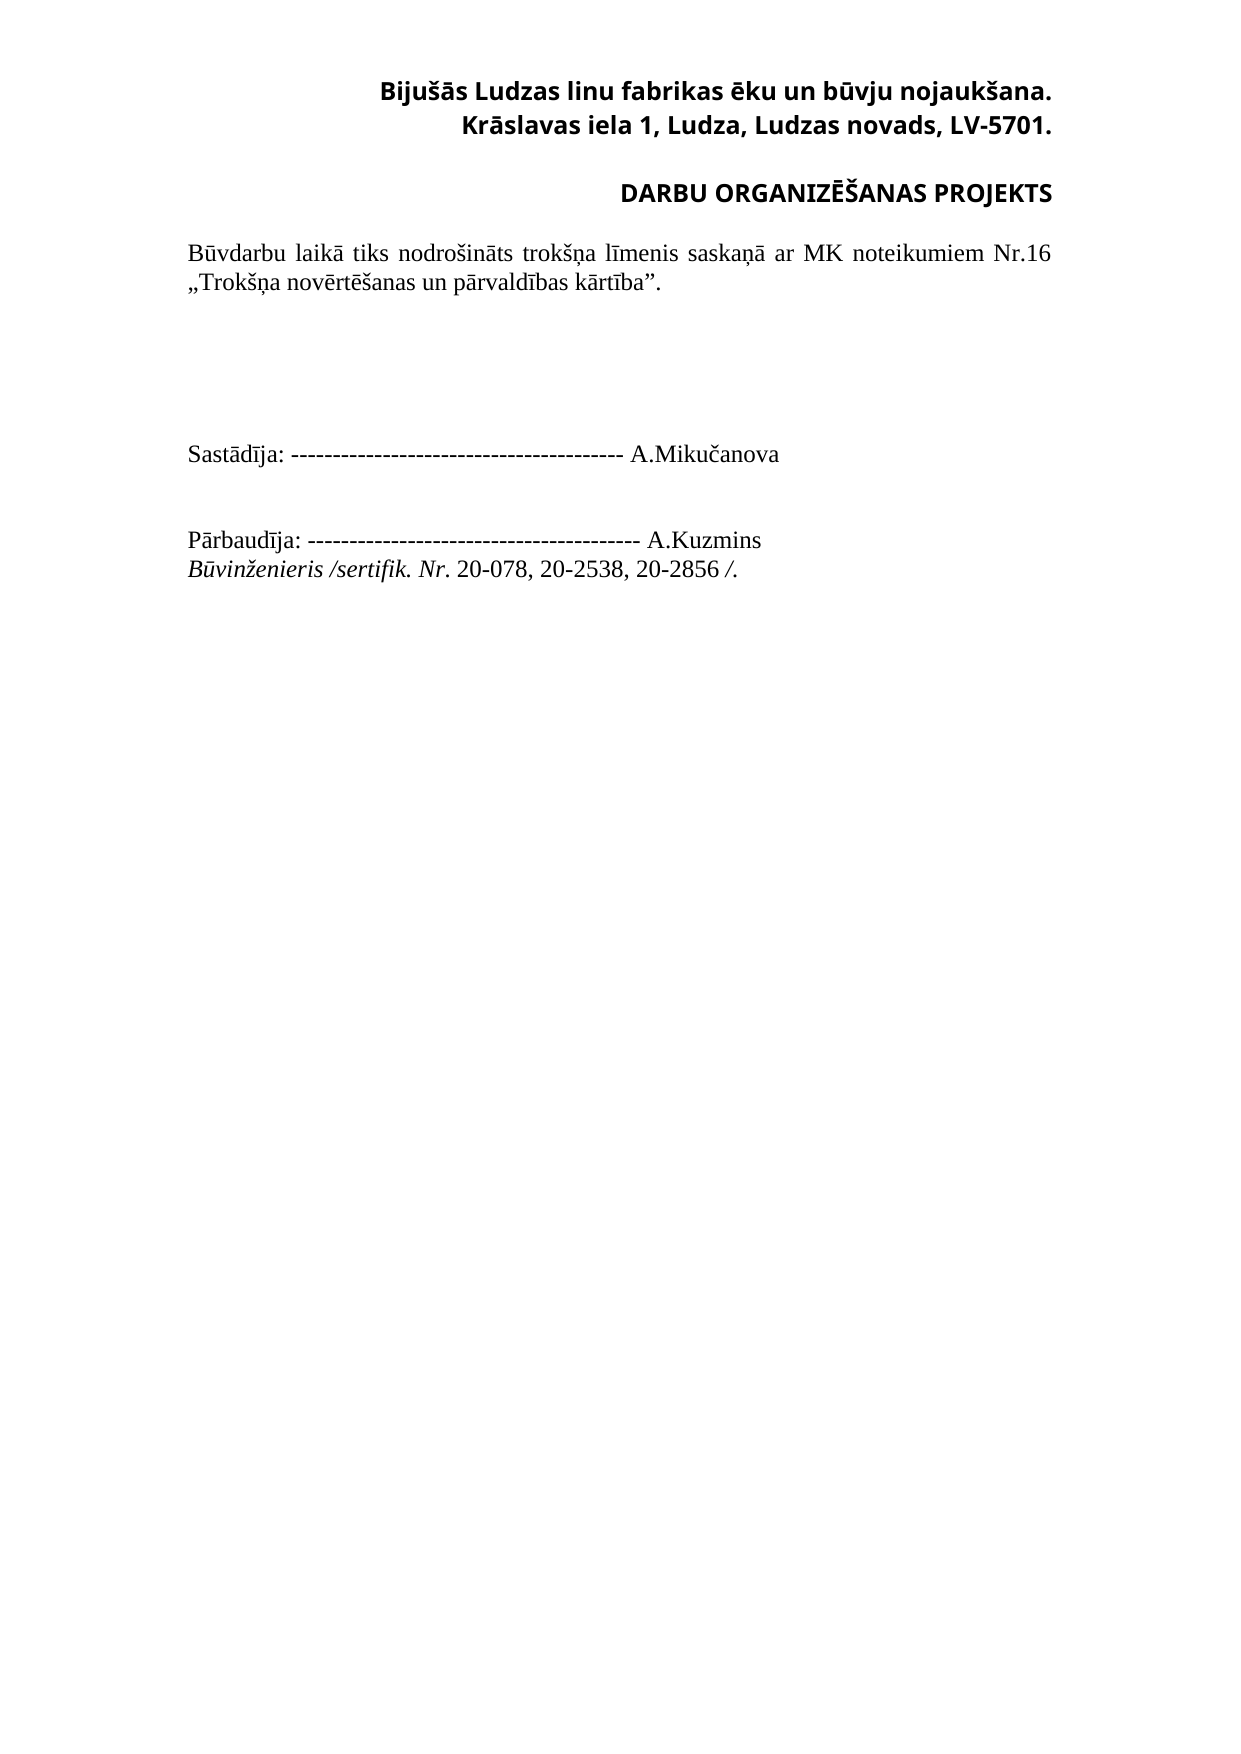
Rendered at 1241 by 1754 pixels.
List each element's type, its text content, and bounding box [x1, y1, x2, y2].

text Sastādīja: ---------------------------------------- A.Mikučanova [187, 439, 1053, 468]
text Būvinženieris /sertifik. Nr. 20-078, 20-2538, 20-2856 /. [187, 554, 1053, 583]
text Būvdarbu laikā tiks nodrošināts trokšņa līmenis saskaņā ar MK noteikumiem Nr.16 „Trokšņa novērtēšanas un pārvaldības kārtība”. [187, 238, 1053, 296]
text Pārbaudīja: ---------------------------------------- A.Kuzmins [187, 526, 1053, 554]
